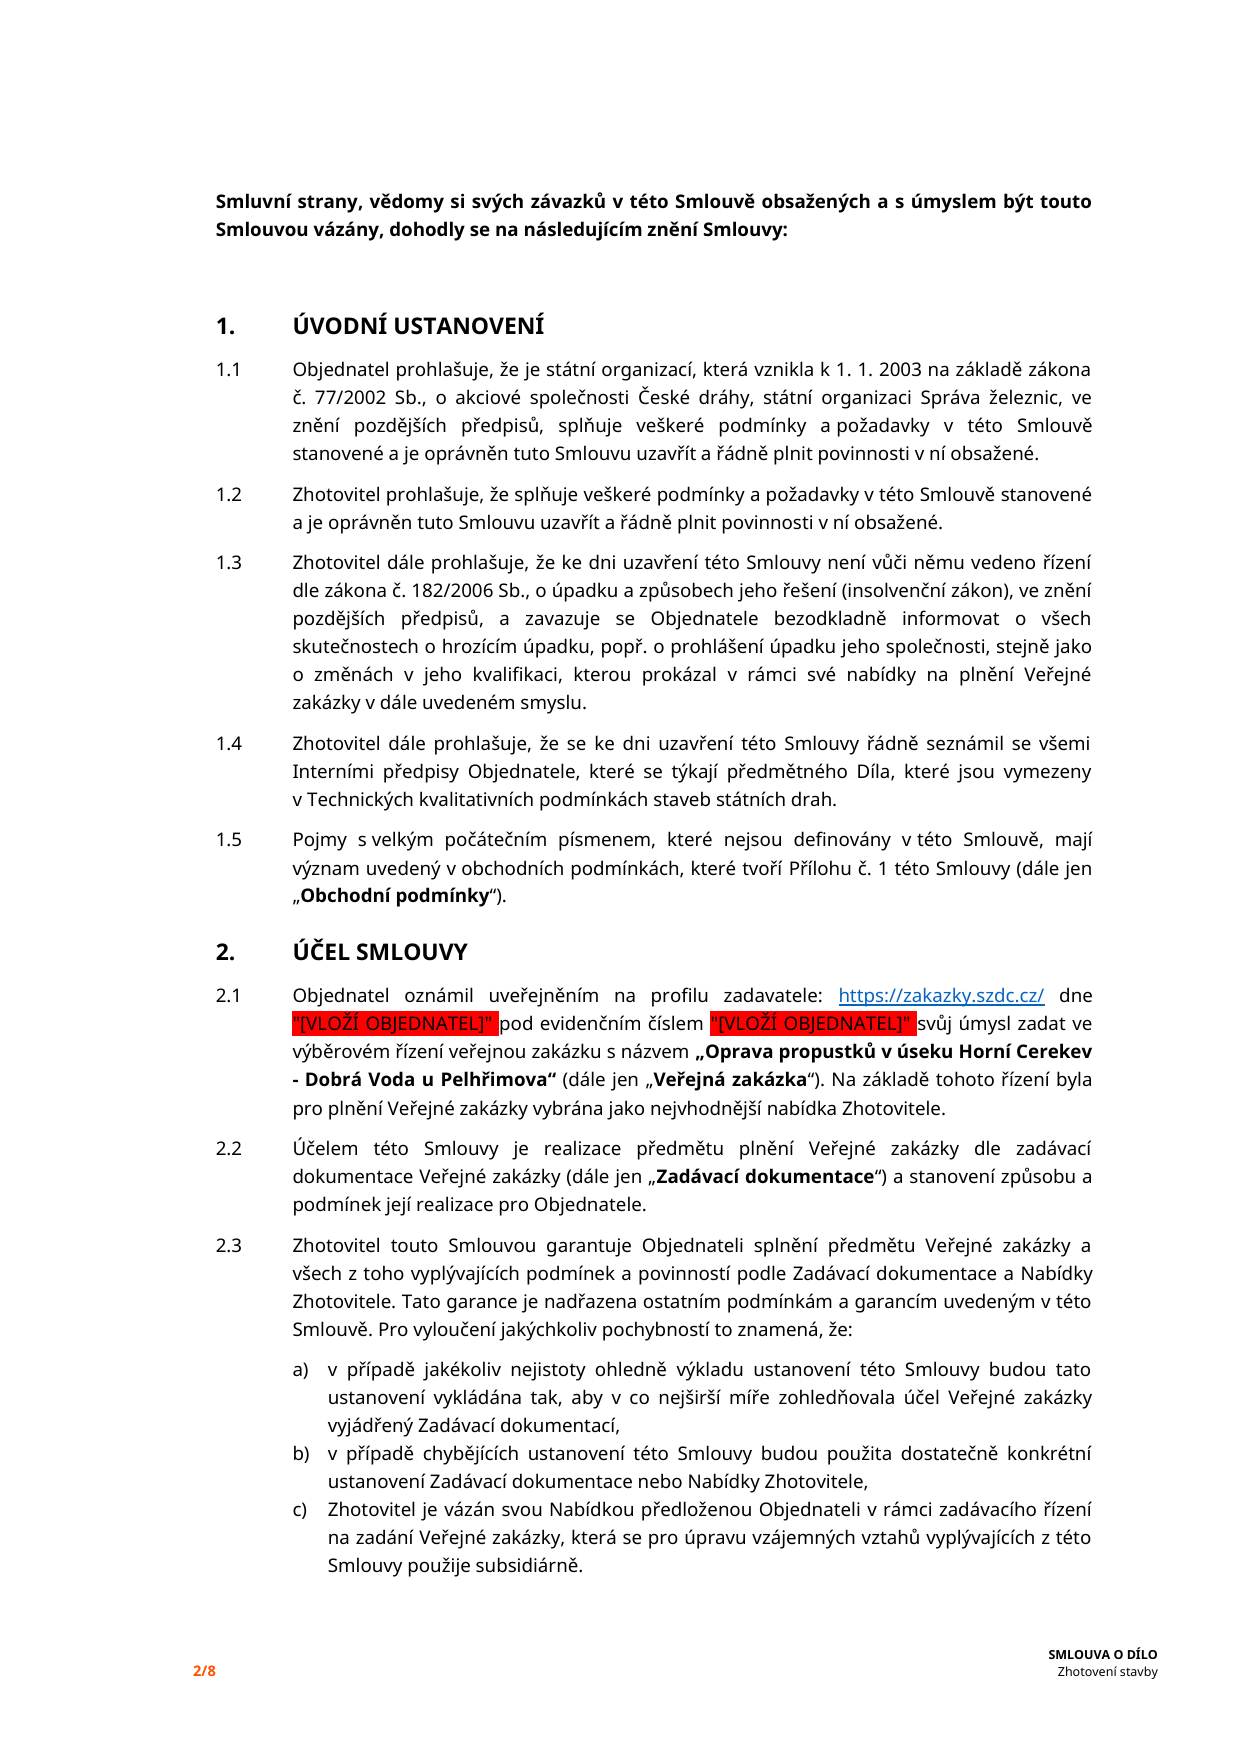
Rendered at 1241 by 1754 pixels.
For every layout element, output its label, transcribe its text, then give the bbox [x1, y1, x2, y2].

text ÚČEL SMLOUVY [216, 936, 1093, 967]
text Objednatel oznámil uveřejněním na profilu zadavatele: https://zakazky.szdc.cz/ dne pod evidenčním číslem svůj úmysl zadat ve výběrovém řízení veřejnou zakázku s názvem „Oprava propustků v úseku Horní Cerekev - Dobrá Voda u Pelhřimova“ (dále jen „Veřejná zakázka“). Na základě tohoto řízení byla pro plnění Veřejné zakázky vybrána jako nejvhodnější nabídka Zhotovitele. [216, 983, 1093, 1120]
text v případě chybějících ustanovení této Smlouvy budou použita dostatečně konkrétní ustanovení Zadávací dokumentace nebo Nabídky Zhotovitele, [292, 1441, 1093, 1494]
text v případě jakékoliv nejistoty ohledně výkladu ustanovení této Smlouvy budou tato ustanovení vykládána tak, aby v co nejširší míře zohledňovala účel Veřejné zakázky vyjádřený Zadávací dokumentací, [292, 1356, 1093, 1438]
text Pojmy s velkým počátečním písmenem, které nejsou definovány v této Smlouvě, mají význam uvedený v obchodních podmínkách, které tvoří Přílohu č. 1 této Smlouvy (dále jen „Obchodní podmínky“). [216, 827, 1093, 908]
text Účelem této Smlouvy je realizace předmětu plnění Veřejné zakázky dle zadávací dokumentace Veřejné zakázky (dále jen „Zadávací dokumentace“) a stanovení způsobu a podmínek její realizace pro Objednatele. [216, 1135, 1093, 1217]
text Smluvní strany, vědomy si svých závazků v této Smlouvě obsažených a s úmyslem být touto Smlouvou vázány, dohodly se na následujícím znění Smlouvy: [216, 188, 1093, 242]
text Zhotovitel prohlašuje, že splňuje veškeré podmínky a požadavky v této Smlouvě stanovené a je oprávněn tuto Smlouvu uzavřít a řádně plnit povinnosti v ní obsažené. [216, 481, 1093, 534]
text Zhotovitel je vázán svou Nabídkou předloženou Objednateli v rámci zadávacího řízení na zadání Veřejné zakázky, která se pro úpravu vzájemných vztahů vyplývajících z této Smlouvy použije subsidiárně. [292, 1497, 1093, 1578]
text Zhotovitel touto Smlouvou garantuje Objednateli splnění předmětu Veřejné zakázky a všech z toho vyplývajících podmínek a povinností podle Zadávací dokumentace a Nabídky Zhotovitele. Tato garance je nadřazena ostatním podmínkám a garancím uvedeným v této Smlouvě. Pro vyloučení jakýchkoliv pochybností to znamená, že: [216, 1232, 1093, 1341]
text Zhotovitel dále prohlašuje, že se ke dni uzavření této Smlouvy řádně seznámil se všemi Interními předpisy Objednatele, které se týkají předmětného Díla, které jsou vymezeny v Technických kvalitativních podmínkách staveb státních drah. [216, 730, 1093, 812]
text ÚVODNÍ USTANOVENÍ [216, 309, 1093, 341]
text Objednatel prohlašuje, že je státní organizací, která vznikla k 1. 1. 2003 na základě zákona č. 77/2002 Sb., o akciové společnosti České dráhy, státní organizaci Správa železnic, ve znění pozdějších předpisů, splňuje veškeré podmínky a požadavky v této Smlouvě stanovené a je oprávněn tuto Smlouvu uzavřít a řádně plnit povinnosti v ní obsažené. [216, 356, 1093, 466]
text Zhotovitel dále prohlašuje, že ke dni uzavření této Smlouvy není vůči němu vedeno řízení dle zákona č. 182/2006 Sb., o úpadku a způsobech jeho řešení (insolvenční zákon), ve znění pozdějších předpisů, a zavazuje se Objednatele bezodkladně informovat o všech skutečnostech o hrozícím úpadku, popř. o prohlášení úpadku jeho společnosti, stejně jako o změnách v jeho kvalifikaci, kterou prokázal v rámci své nabídky na plnění Veřejné zakázky v dále uvedeném smyslu. [216, 549, 1093, 715]
